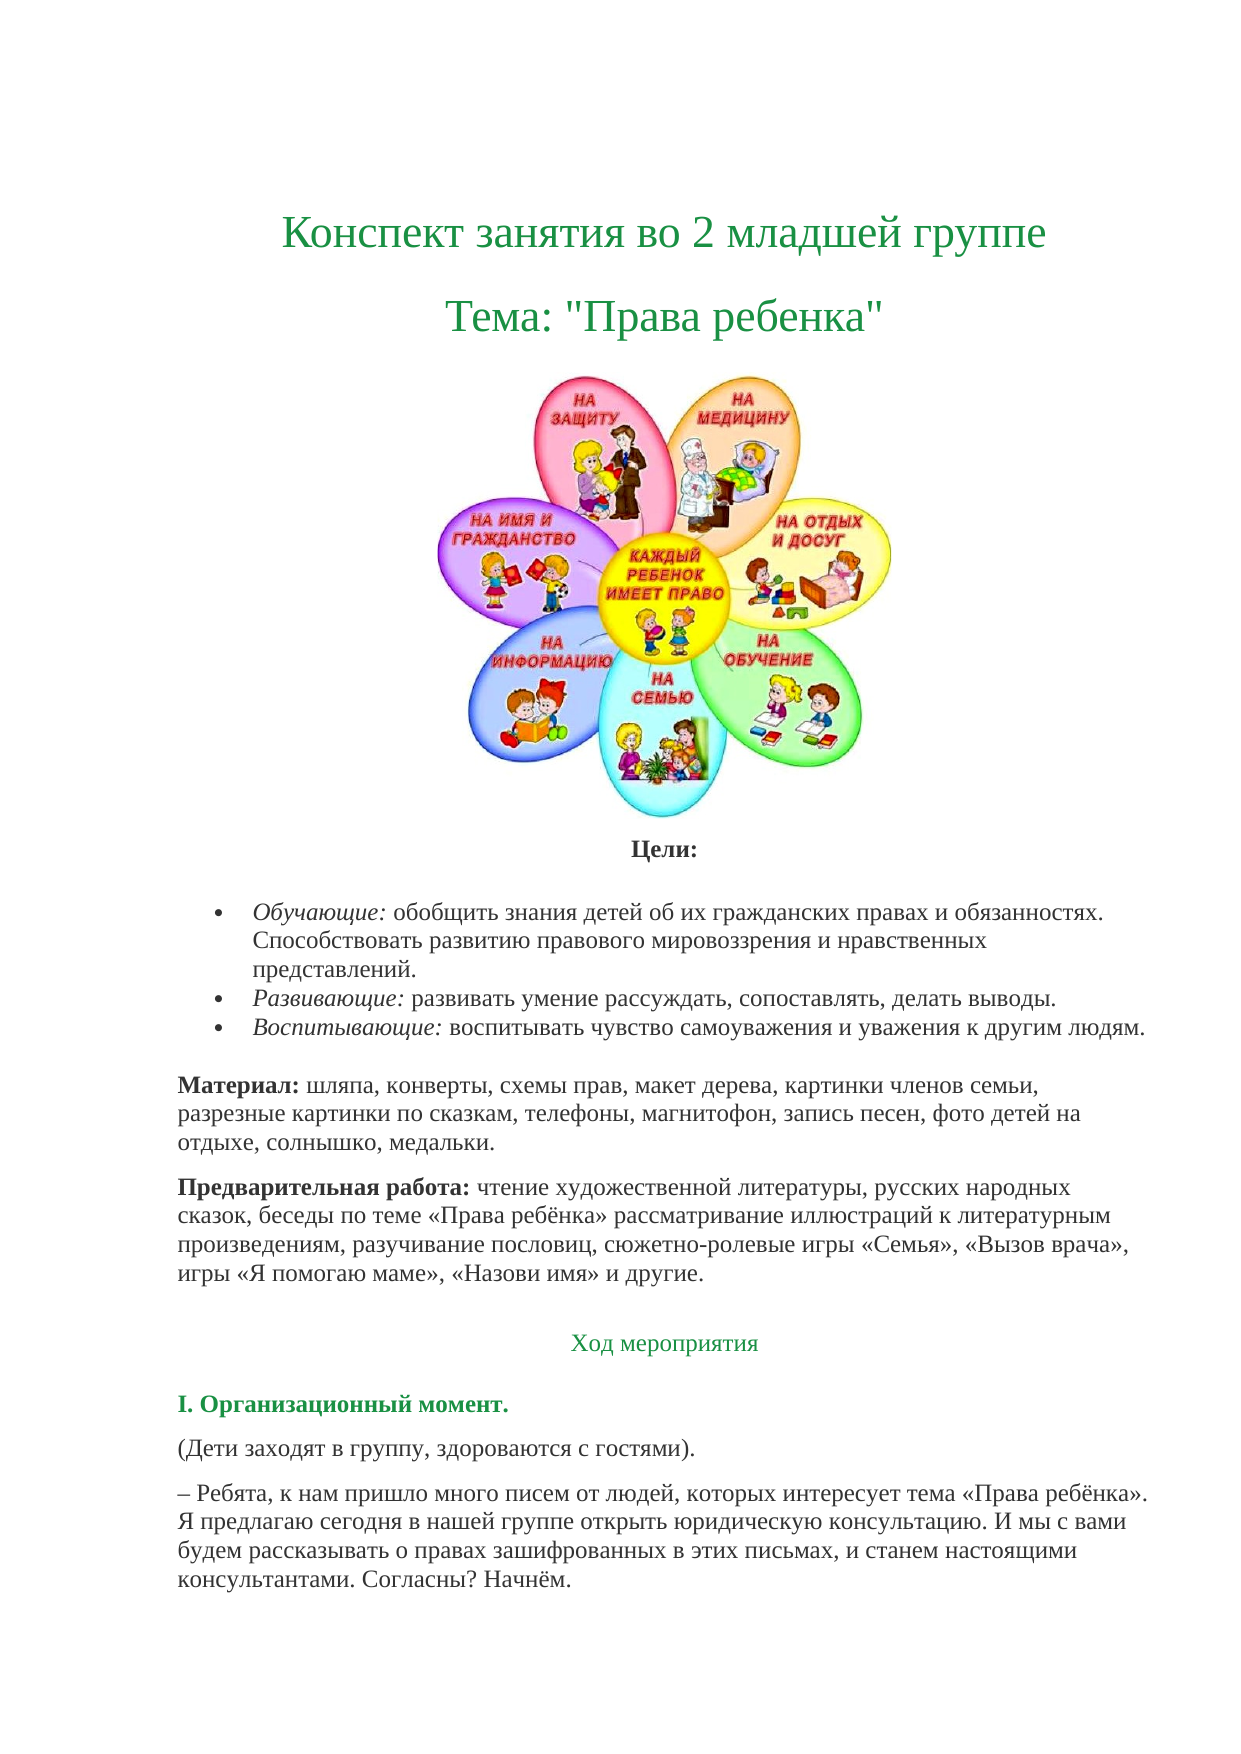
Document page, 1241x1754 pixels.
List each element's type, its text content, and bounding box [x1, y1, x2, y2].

list Обучающие: обобщить знания детей об их гражданских правах и обязанностях. Способствовать развитию правового мировоззрения и нравственных представлений. [215, 897, 1152, 983]
text – Ребята, к нам пришло много писем от людей, которых интересует тема «Права ребёнка». Я предлагаю сегодня в нашей группе открыть юридическую консультацию. И мы с вами будем рассказывать о правах зашифрованных в этих письмах, и станем настоящими консультантами. Согласны? Начнём. [177, 1478, 1152, 1593]
text (Дети заходят в группу, здороваются с гостями). [177, 1433, 1152, 1462]
list Развивающие: развивать умение рассуждать, сопоставлять, делать выводы. [215, 983, 1152, 1012]
text Тема: "Права ребенка" [177, 289, 1152, 341]
picture [437, 372, 892, 819]
text Предварительная работа: чтение художественной литературы, русских народных сказок, беседы по теме «Права ребёнка» рассматривание иллюстраций к литературным произведениям, разучивание пословиц, сюжетно-ролевые игры «Семья», «Вызов врача», игры «Я помогаю маме», «Назови имя» и другие. [177, 1172, 1152, 1287]
text I. Организационный момент. [177, 1388, 1152, 1417]
list Воспитывающие: воспитывать чувство самоуважения и уважения к другим людям. [215, 1012, 1152, 1041]
text Ход мероприятия [177, 1318, 1152, 1356]
text Цели: [177, 834, 1152, 863]
text Конспект занятия во 2 младшей группе [177, 204, 1152, 257]
text Материал: шляпа, конверты, схемы прав, макет дерева, картинки членов семьи, разрезные картинки по сказкам, телефоны, магнитофон, запись песен, фото детей на отдыхе, солнышко, медальки. [177, 1070, 1152, 1156]
